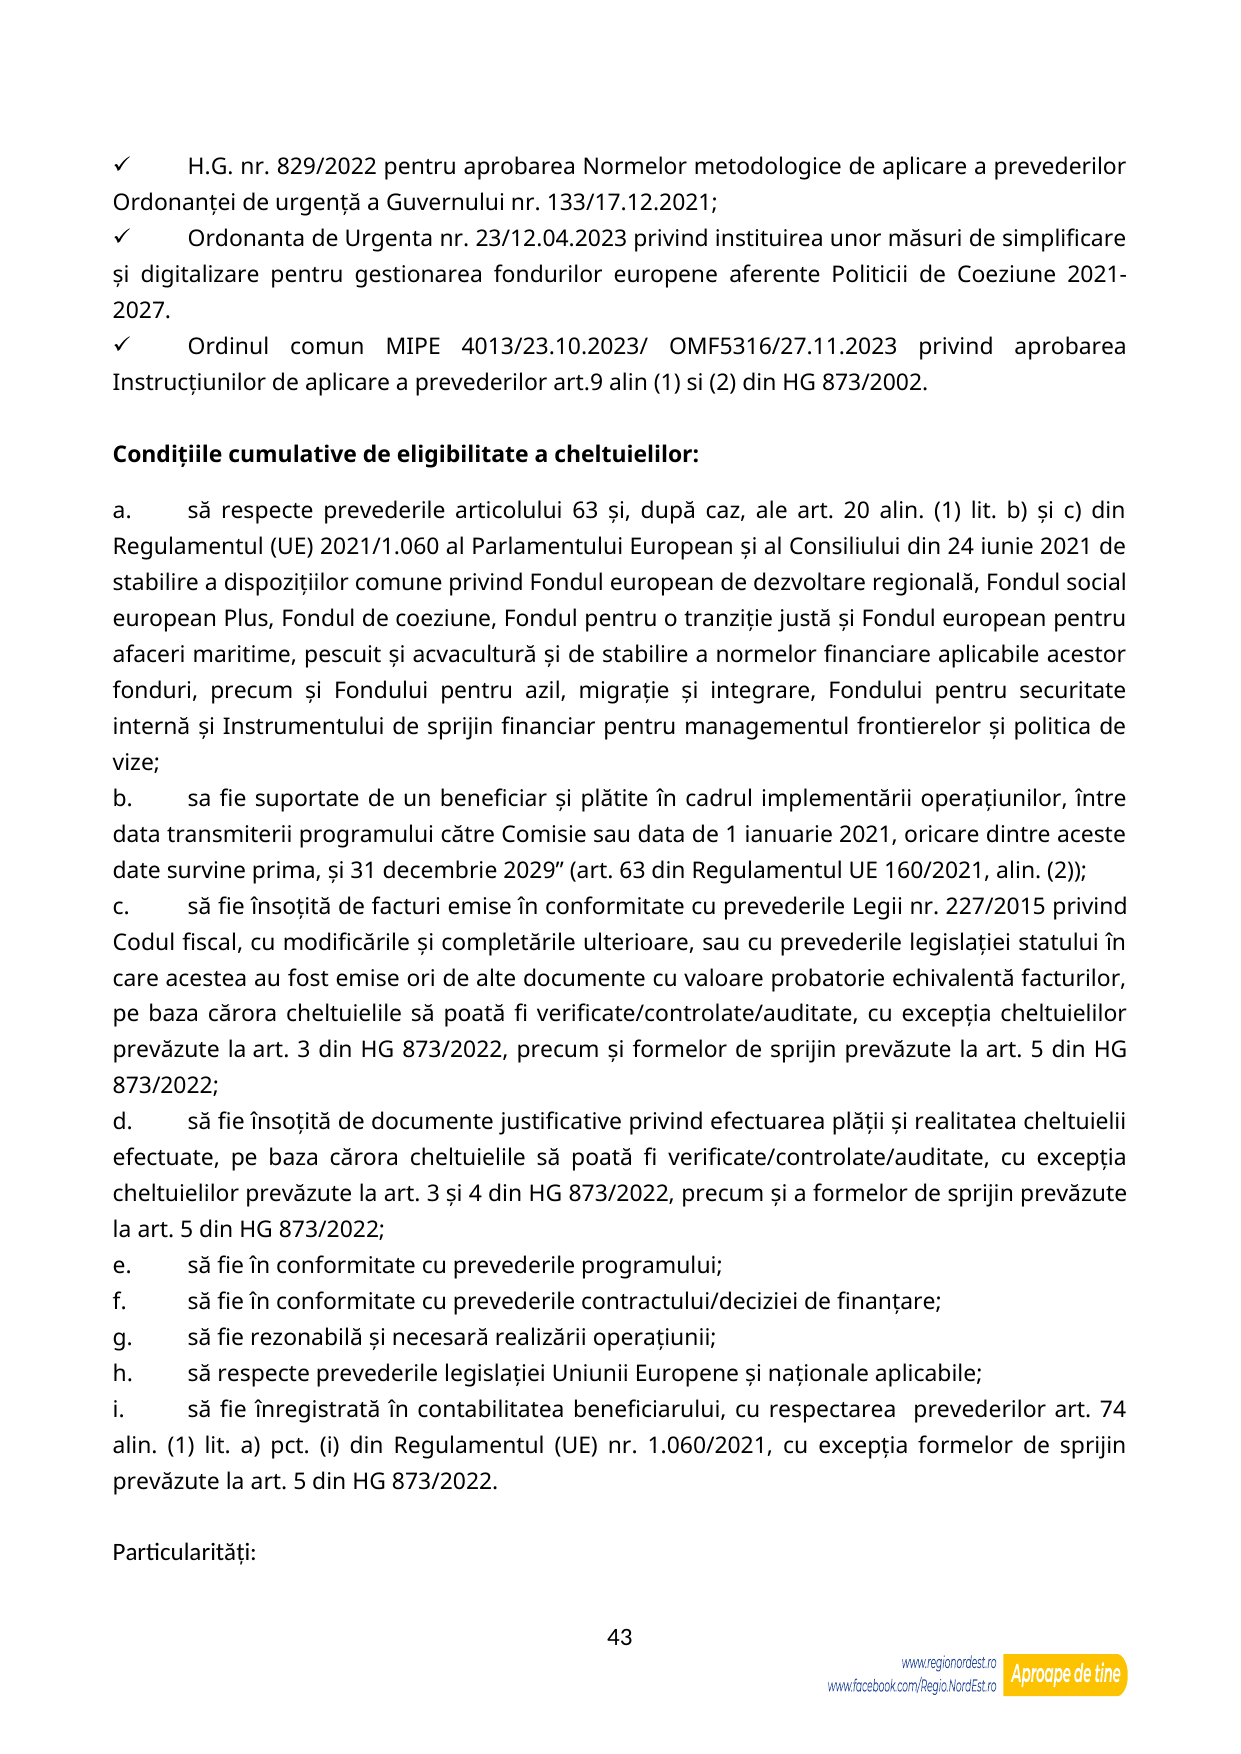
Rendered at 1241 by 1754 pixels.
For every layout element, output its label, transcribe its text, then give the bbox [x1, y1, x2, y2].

list să respecte prevederile articolului 63 și, după caz, ale art. 20 alin. (1) lit. b) și c) din Regulamentul (UE) 2021/1.060 al Parlamentului European și al Consiliului din 24 iunie 2021 de stabilire a dispozițiilor comune privind Fondul european de dezvoltare regională, Fondul social european Plus, Fondul de coeziune, Fondul pentru o tranziție justă și Fondul european pentru afaceri maritime, pescuit și acvacultură și de stabilire a normelor financiare aplicabile acestor fonduri, precum și Fondului pentru azil, migrație și integrare, Fondului pentru securitate internă și Instrumentului de sprijin financiar pentru managementul frontierelor și politica de vize; [112, 494, 1128, 777]
list să fie înregistrată în contabilitatea beneficiarului, cu respectarea prevederilor art. 74 alin. (1) lit. a) pct. (i) din Regulamentul (UE) nr. 1.060/2021, cu excepția formelor de sprijin prevăzute la art. 5 din HG 873/2022. [112, 1393, 1128, 1496]
list Ordonanta de Urgenta nr. 23/12.04.2023 privind instituirea unor măsuri de simplificare și digitalizare pentru gestionarea fondurilor europene aferente Politicii de Coeziune 2021-2027. [112, 222, 1128, 325]
text Particularități: [112, 1536, 1128, 1567]
list să fie în conformitate cu prevederile programului; [112, 1249, 1128, 1280]
list H.G. nr. 829/2022 pentru aprobarea Normelor metodologice de aplicare a prevederilor Ordonanţei de urgenţă a Guvernului nr. 133/17.12.2021; [112, 150, 1128, 217]
list să fie însoțită de documente justificative privind efectuarea plății și realitatea cheltuielii efectuate, pe baza cărora cheltuielile să poată fi verificate/controlate/auditate, cu excepția cheltuielilor prevăzute la art. 3 și 4 din HG 873/2022, precum și a formelor de sprijin prevăzute la art. 5 din HG 873/2022; [112, 1105, 1128, 1244]
text Condițiile cumulative de eligibilitate a cheltuielilor: [112, 437, 1128, 469]
list să fie rezonabilă şi necesară realizării operaţiunii; [112, 1321, 1128, 1352]
list Ordinul comun MIPE 4013/23.10.2023/ OMF5316/27.11.2023 privind aprobarea Instrucțiunilor de aplicare a prevederilor art.9 alin (1) si (2) din HG 873/2002. [112, 330, 1128, 397]
list să fie în conformitate cu prevederile contractului/deciziei de finanțare; [112, 1285, 1128, 1316]
list să fie însoțită de facturi emise în conformitate cu prevederile Legii nr. 227/2015 privind Codul fiscal, cu modificările și completările ulterioare, sau cu prevederile legislației statului în care acestea au fost emise ori de alte documente cu valoare probatorie echivalentă facturilor, pe baza cărora cheltuielile să poată fi verificate/controlate/auditate, cu excepția cheltuielilor prevăzute la art. 3 din HG 873/2022, precum și formelor de sprijin prevăzute la art. 5 din HG 873/2022; [112, 889, 1128, 1101]
list sa fie suportate de un beneficiar și plătite în cadrul implementării operațiunilor, între data transmiterii programului către Comisie sau data de 1 ianuarie 2021, oricare dintre aceste date survine prima, și 31 decembrie 2029” (art. 63 din Regulamentul UE 160/2021, alin. (2)); [112, 782, 1128, 885]
list să respecte prevederile legislaţiei Uniunii Europene şi naţionale aplicabile; [112, 1357, 1128, 1388]
